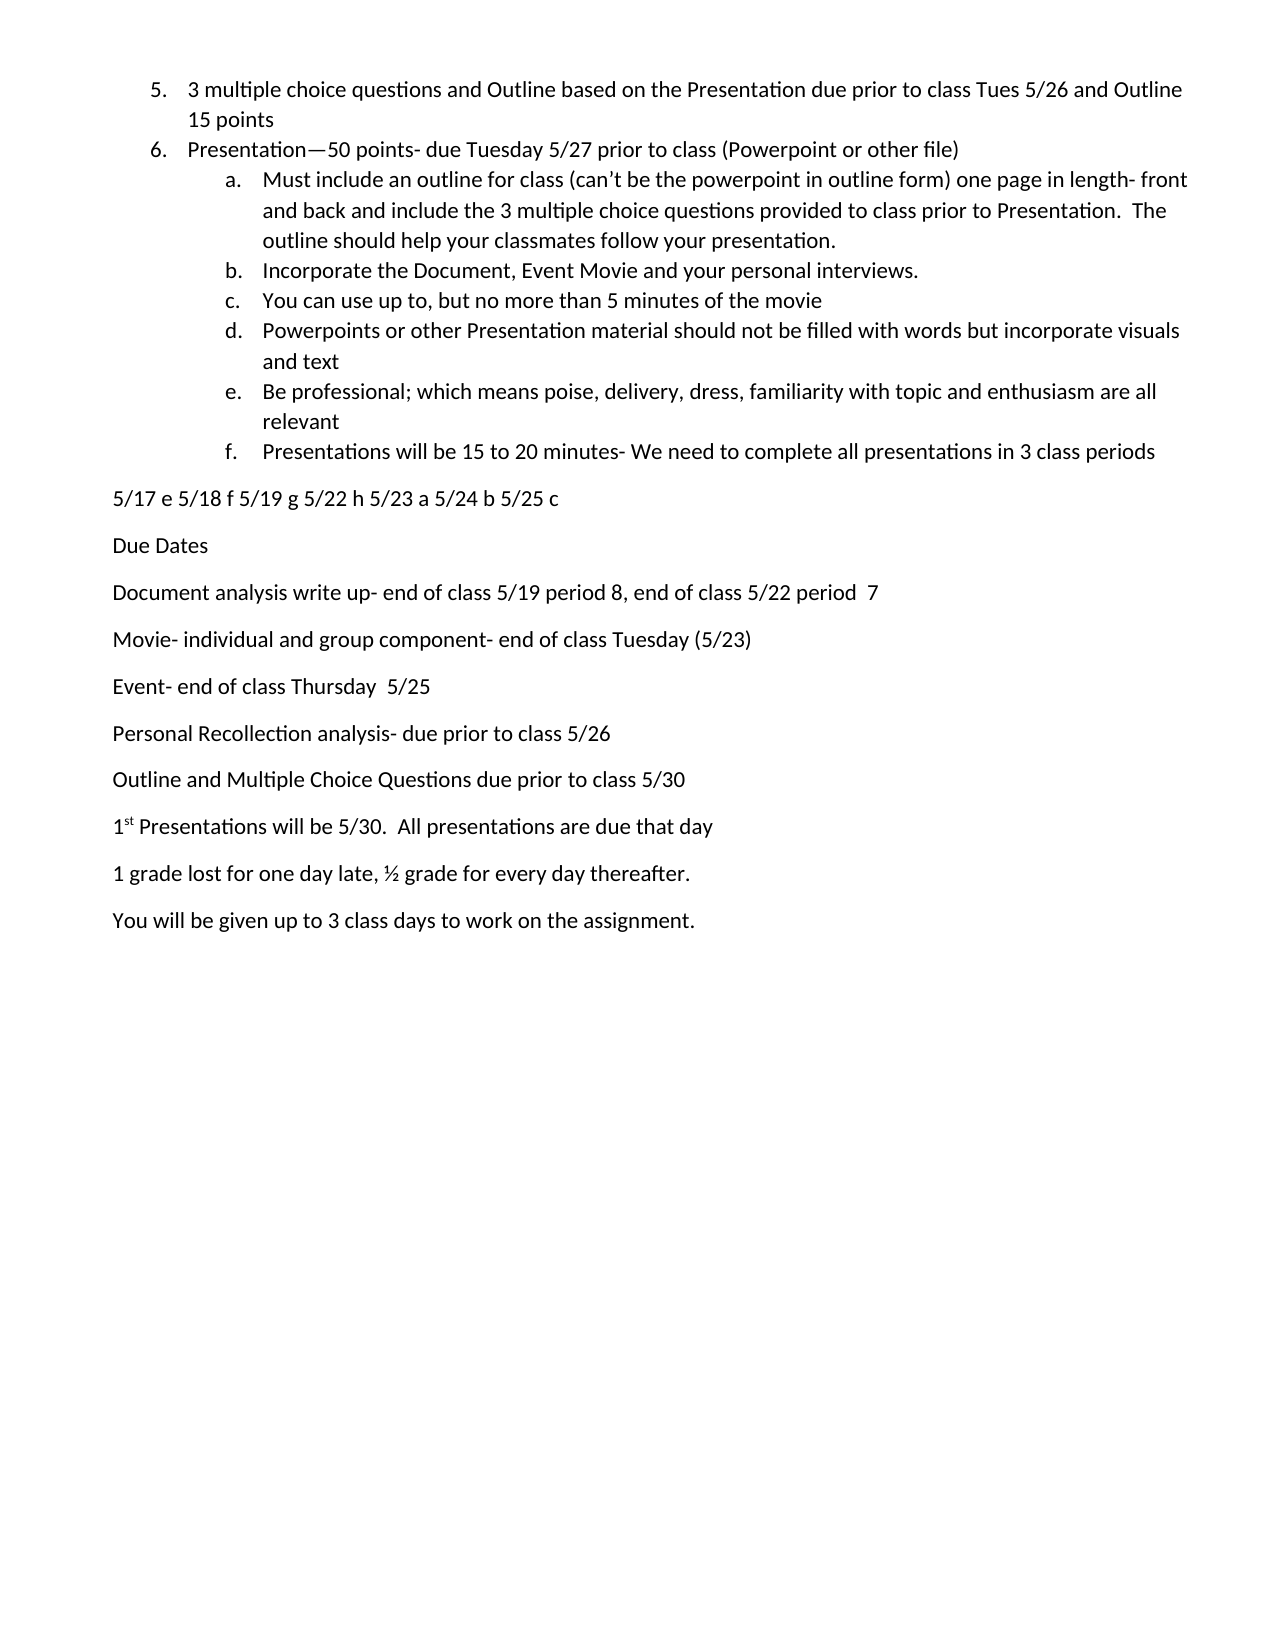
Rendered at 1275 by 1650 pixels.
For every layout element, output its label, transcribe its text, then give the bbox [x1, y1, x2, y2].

text Movie- individual and group component- end of class Tuesday (5/23) [112, 625, 1200, 653]
list Presentation—50 points- due Tuesday 5/27 prior to class (Powerpoint or other file) [150, 135, 1200, 163]
list Powerpoints or other Presentation material should not be filled with words but incorporate visuals and text [225, 317, 1200, 375]
text Document analysis write up- end of class 5/19 period 8, end of class 5/22 period 7 [112, 578, 1200, 606]
text Due Dates [112, 531, 1200, 559]
text You will be given up to 3 class days to work on the assignment. [112, 906, 1200, 934]
text Outline and Multiple Choice Questions due prior to class 5/30 [112, 766, 1200, 794]
list Presentations will be 15 to 20 minutes- We need to complete all presentations in 3 class periods [225, 437, 1200, 466]
list You can use up to, but no more than 5 minutes of the movie [225, 286, 1200, 314]
text Personal Recollection analysis- due prior to class 5/26 [112, 719, 1200, 747]
list Incorporate the Document, Event Movie and your personal interviews. [225, 256, 1200, 284]
list Be professional; which means poise, delivery, dress, familiarity with topic and enthusiasm are all relevant [225, 377, 1200, 435]
text 1 grade lost for one day late, ½ grade for every day thereafter. [112, 859, 1200, 887]
text Event- end of class Thursday 5/25 [112, 672, 1200, 700]
text 1st Presentations will be 5/30. All presentations are due that day [112, 812, 1200, 841]
text 5/17 e 5/18 f 5/19 g 5/22 h 5/23 a 5/24 b 5/25 c [112, 484, 1200, 512]
list Must include an outline for class (can’t be the powerpoint in outline form) one page in length- front and back and include the 3 multiple choice questions provided to class prior to Presentation. The outline should help your classmates follow your presentation. [225, 166, 1200, 254]
list 3 multiple choice questions and Outline based on the Presentation due prior to class Tues 5/26 and Outline 15 points [150, 75, 1200, 133]
